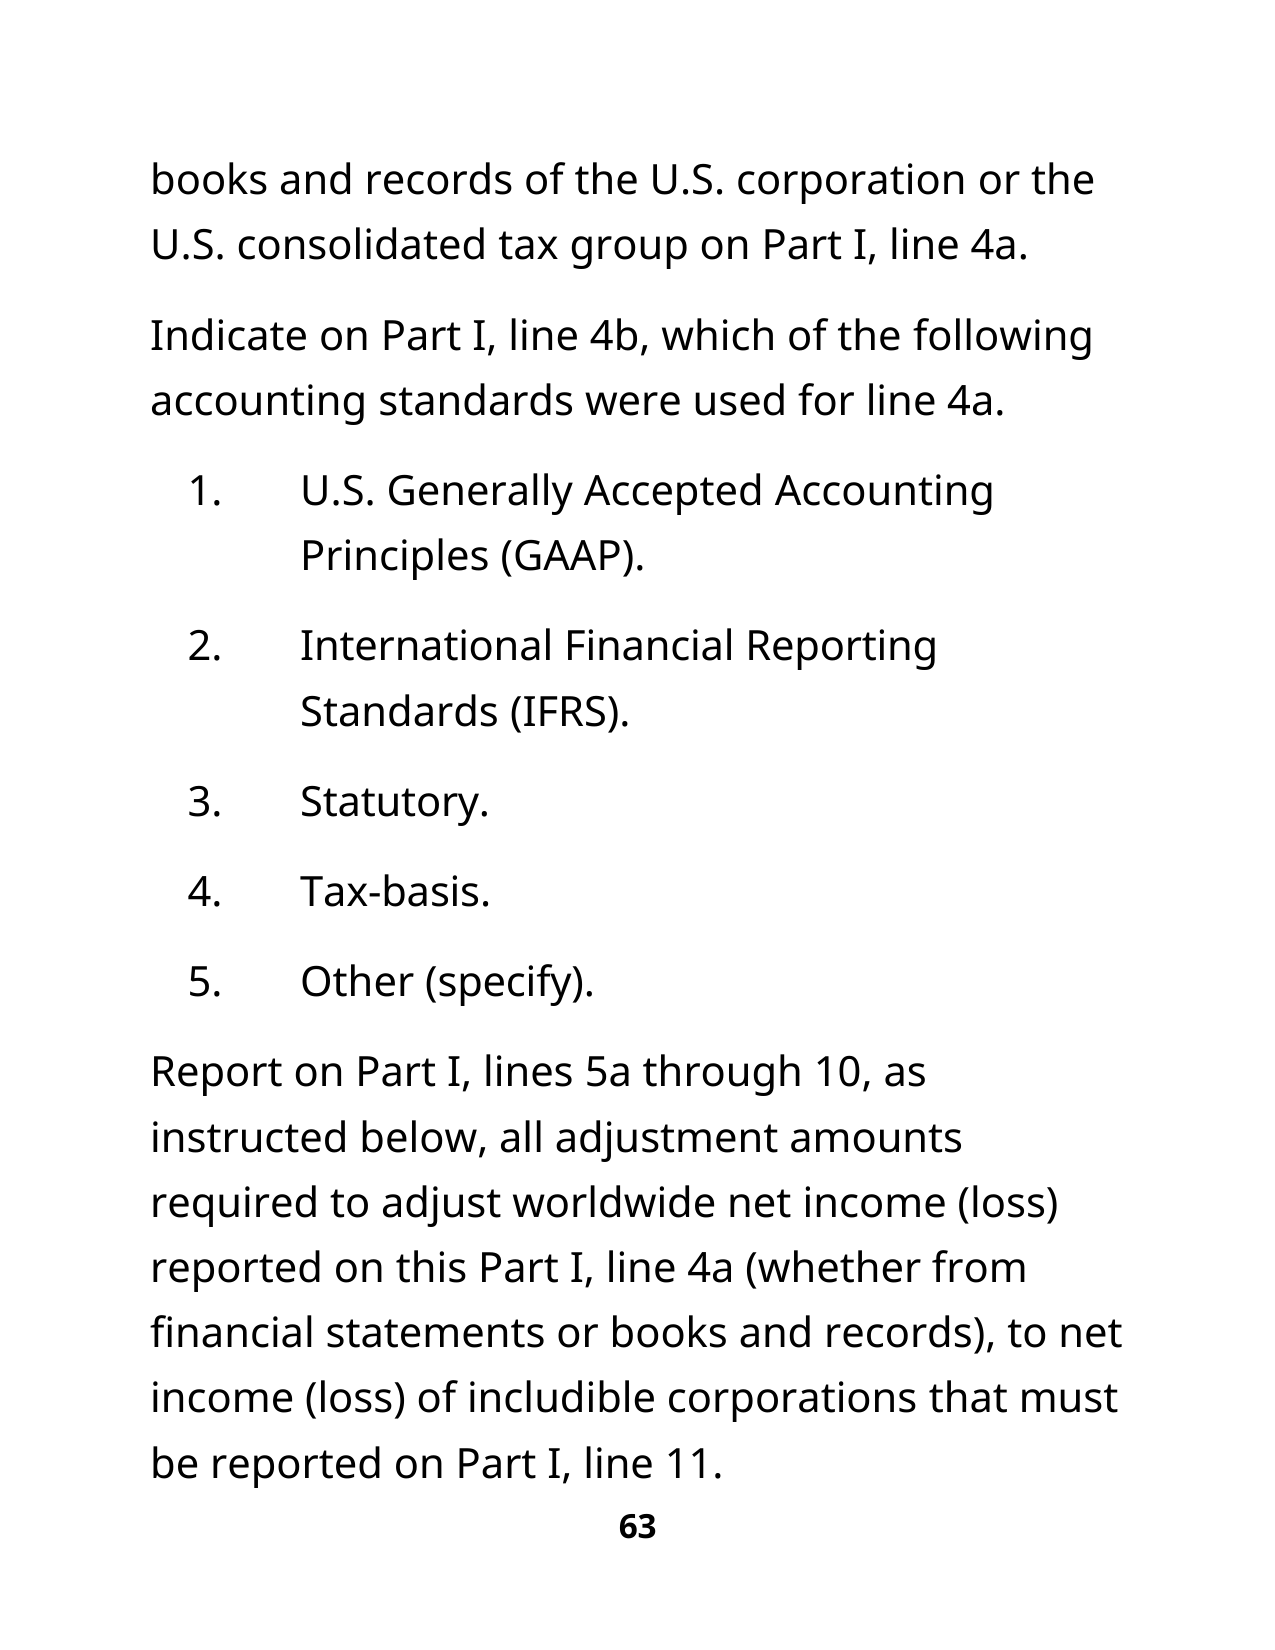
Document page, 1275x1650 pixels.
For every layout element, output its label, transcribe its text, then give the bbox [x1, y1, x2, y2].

list International Financial Reporting Standards (IFRS). [187, 616, 1125, 738]
list U.S. Generally Accepted Accounting Principles (GAAP). [187, 461, 1125, 583]
list Other (specify). [187, 952, 1125, 1009]
list Statutory. [187, 772, 1125, 828]
text Indicate on Part I, line 4b, which of the following accounting standards were used for line 4a. [150, 305, 1125, 427]
list Tax-basis. [187, 862, 1125, 919]
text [150, 150, 1125, 272]
text Report on Part I, lines 5a through 10, as instructed below, all adjustment amounts required to adjust worldwide net income (loss) reported on this Part I, line 4a (whether from financial statements or books and records), to net income (loss) of includible corporations that must be reported on Part I, line 11. [150, 1042, 1125, 1490]
